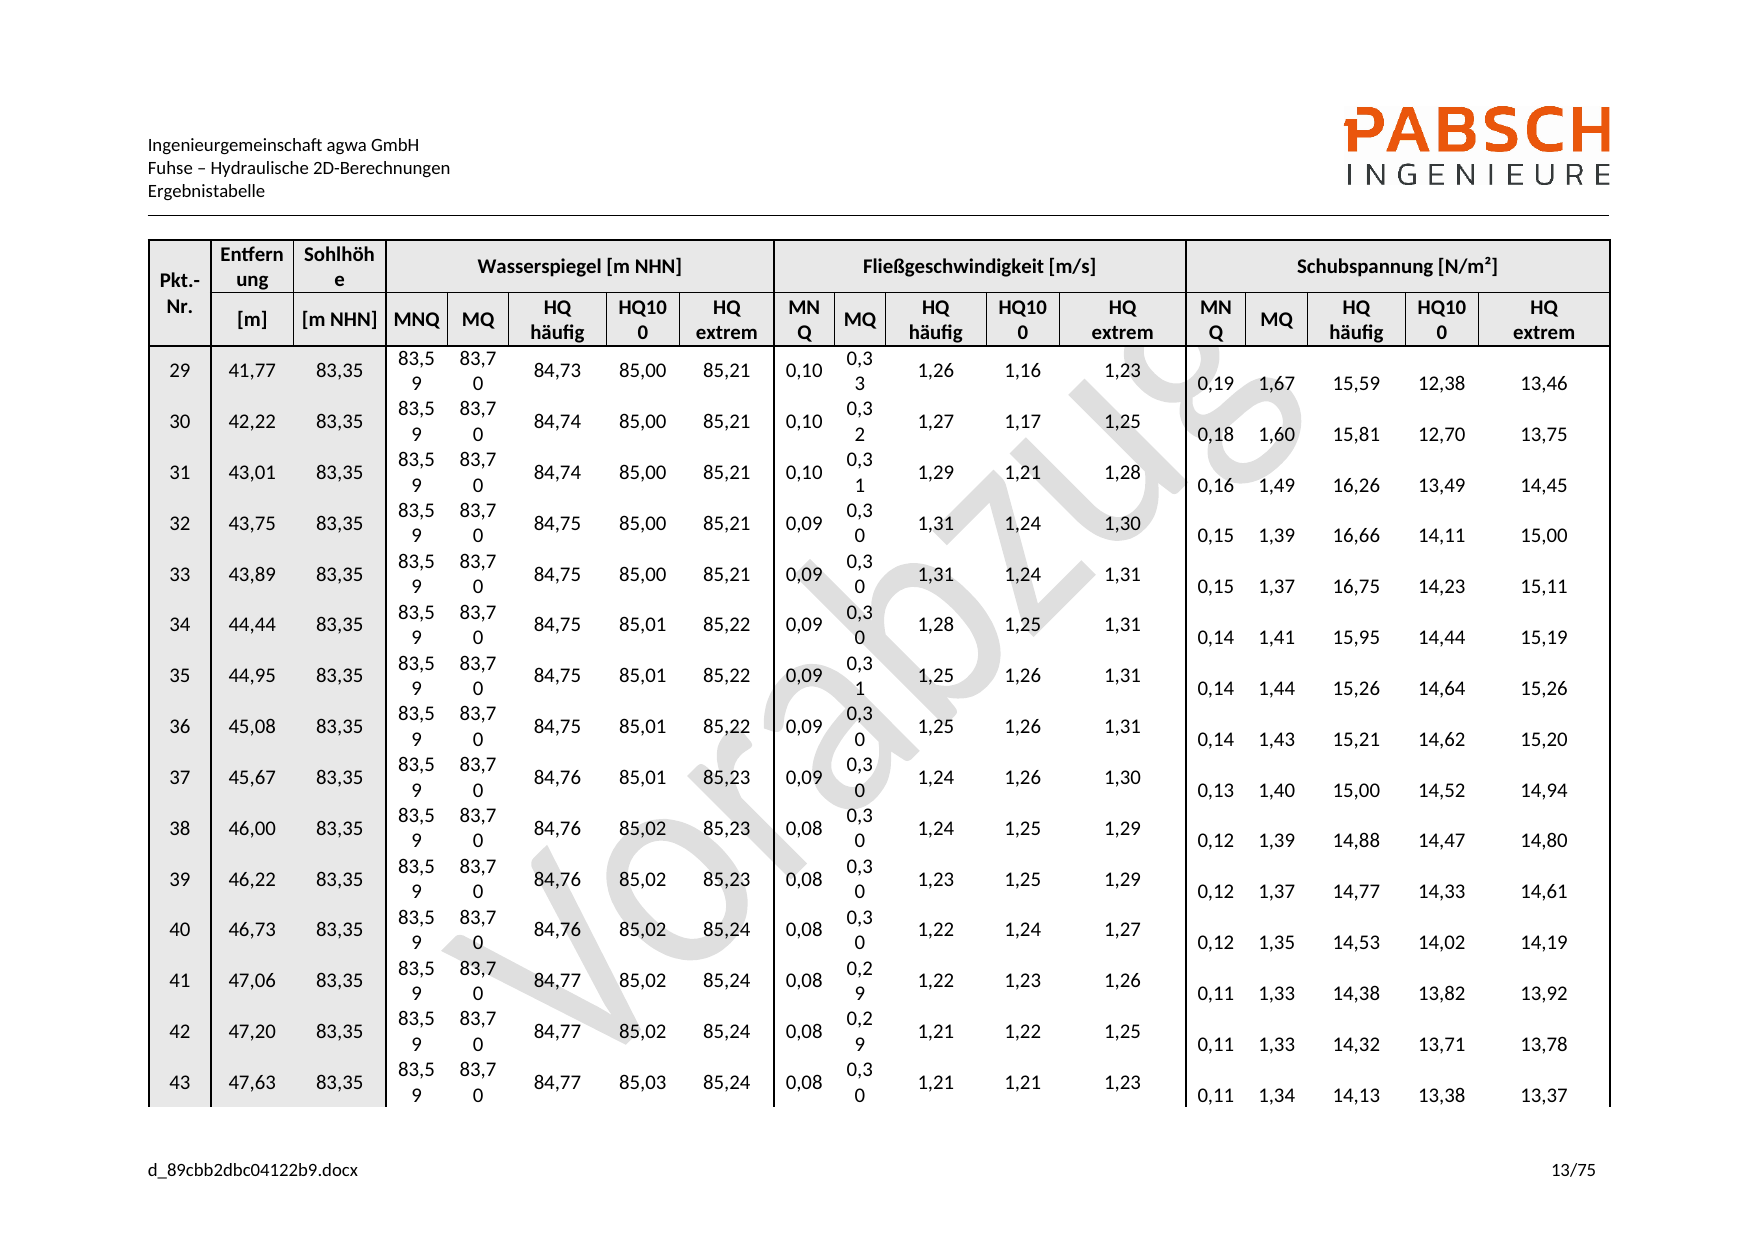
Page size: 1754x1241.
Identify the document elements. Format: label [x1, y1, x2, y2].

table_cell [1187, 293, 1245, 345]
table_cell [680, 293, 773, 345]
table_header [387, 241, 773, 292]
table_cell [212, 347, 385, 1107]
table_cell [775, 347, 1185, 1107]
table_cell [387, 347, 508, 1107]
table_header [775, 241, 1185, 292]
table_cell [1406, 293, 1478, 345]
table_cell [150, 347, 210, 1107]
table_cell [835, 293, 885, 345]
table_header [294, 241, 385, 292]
picture [1343, 106, 1610, 185]
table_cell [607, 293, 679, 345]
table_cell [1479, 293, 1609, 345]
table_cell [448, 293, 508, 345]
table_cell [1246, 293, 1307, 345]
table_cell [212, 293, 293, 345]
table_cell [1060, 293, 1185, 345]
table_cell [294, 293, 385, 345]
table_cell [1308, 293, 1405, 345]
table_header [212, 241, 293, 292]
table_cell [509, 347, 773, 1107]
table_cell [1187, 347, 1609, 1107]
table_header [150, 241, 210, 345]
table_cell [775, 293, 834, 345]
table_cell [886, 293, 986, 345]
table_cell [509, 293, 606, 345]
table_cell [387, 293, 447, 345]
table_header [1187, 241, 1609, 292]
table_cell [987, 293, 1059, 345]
